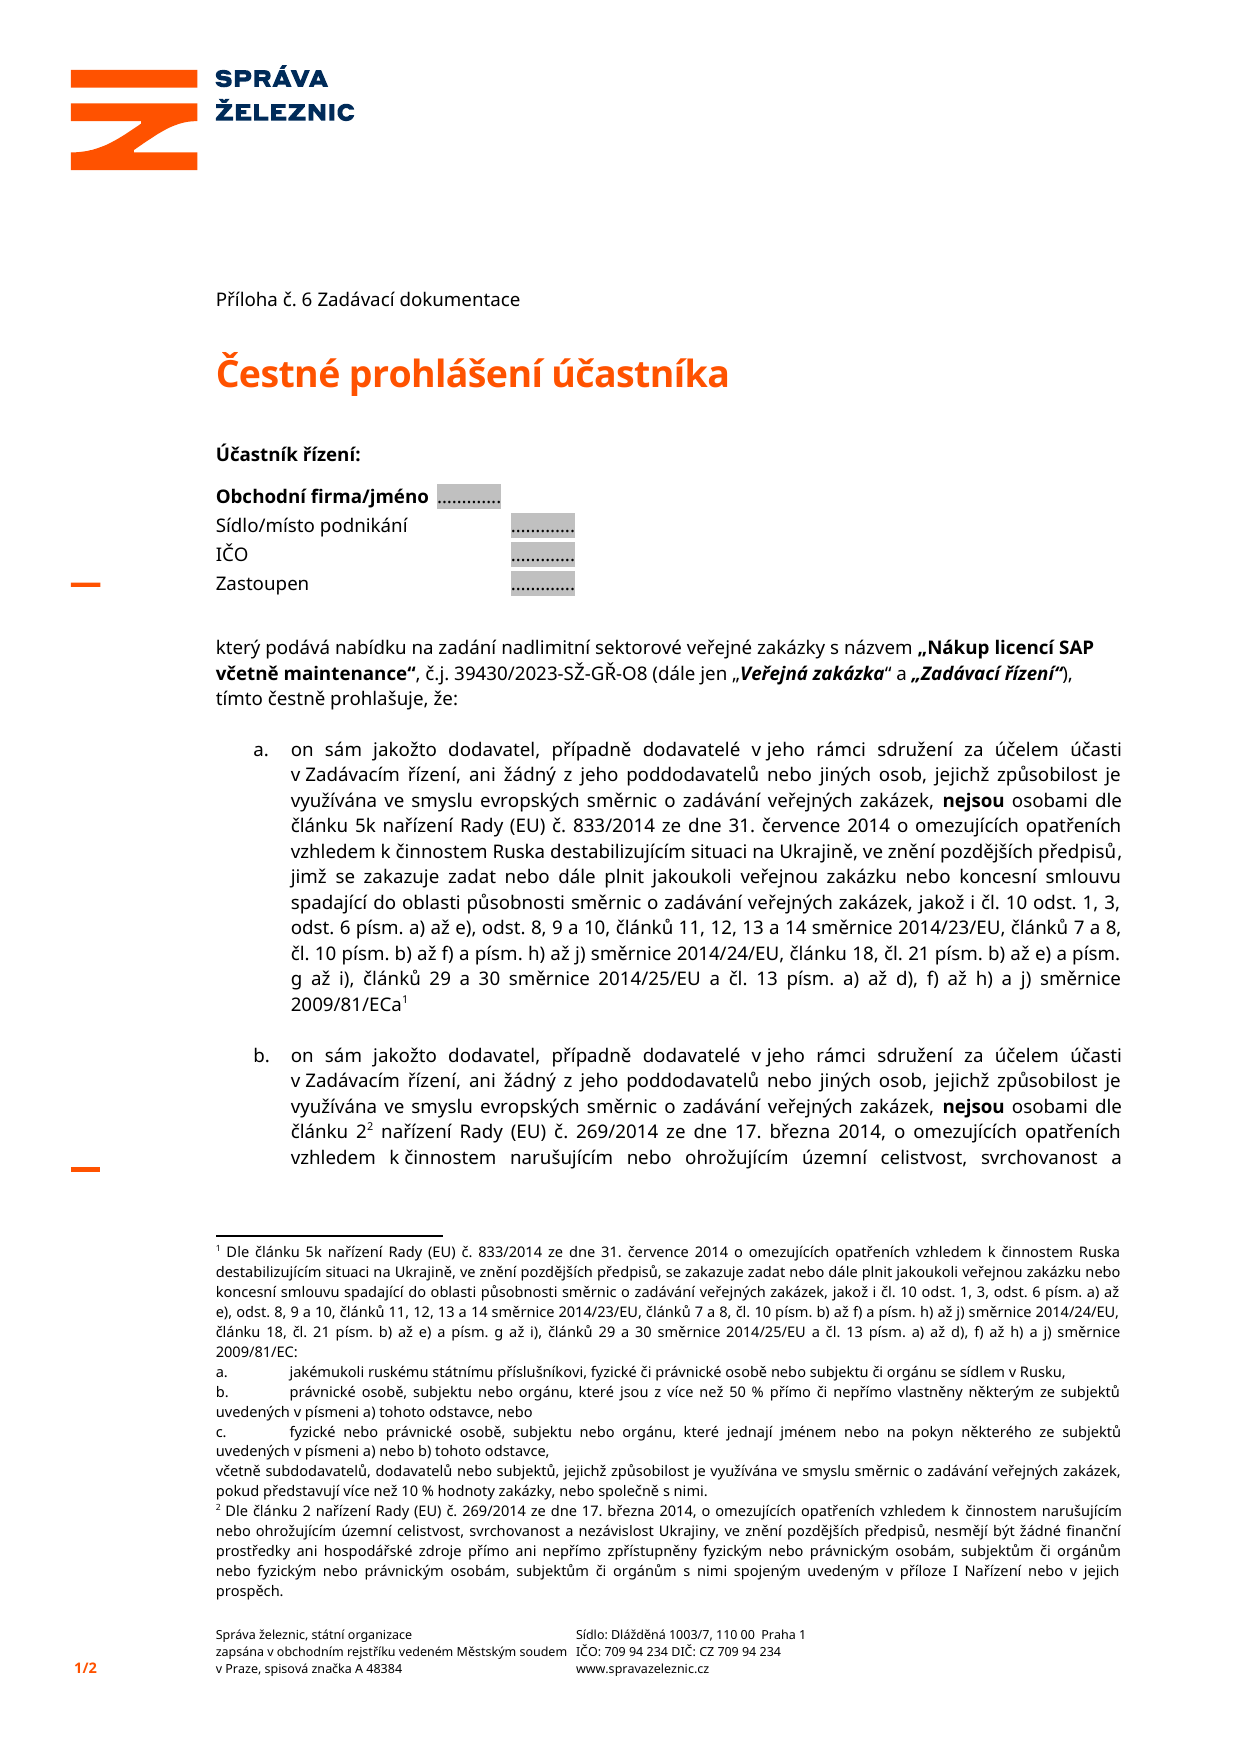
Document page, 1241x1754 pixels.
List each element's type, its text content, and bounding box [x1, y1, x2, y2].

text který podává nabídku na zadání nadlimitní sektorové veřejné zakázky s názvem „Nákup licencí SAP včetně maintenance“, č.j. 39430/2023-SŽ-GŘ-O8 (dále jen „Veřejná zakázka“ a „Zadávací řízení“), tímto čestně prohlašuje, že: [216, 634, 1122, 711]
text IČO …………. [216, 538, 1122, 567]
subtitle Čestné prohlášení účastníka [216, 347, 1122, 398]
text Obchodní firma/jméno …………. [216, 481, 1122, 509]
text Sídlo/místo podnikání …………. [216, 509, 1122, 538]
text Zastoupen …………. [216, 567, 1122, 596]
text Účastník řízení: [216, 437, 1122, 468]
text Příloha č. 6 Zadávací dokumentace [216, 286, 1122, 311]
list on sám jakožto dodavatel, případně dodavatelé v jeho rámci sdružení za účelem účasti v Zadávacím řízení, ani žádný z jeho poddodavatelů nebo jiných osob, jejichž způsobilost je využívána ve smyslu evropských směrnic o zadávání veřejných zakázek, nejsou osobami dle článku 2 nařízení Rady (EU) č. 269/2014 ze dne 17. března 2014, o omezujících opatřeních vzhledem k činnostem narušujícím nebo ohrožujícím územní celistvost, svrchovanost a nezávislost Ukrajiny, ve znění pozdějších předpisů, a dalších prováděcích předpisů k tomuto nařízení Rady (EU) č. 269/2014 (tzv. sankční seznamy). [253, 1042, 1122, 1170]
list on sám jakožto dodavatel, případně dodavatelé v jeho rámci sdružení za účelem účasti v Zadávacím řízení, ani žádný z jeho poddodavatelů nebo jiných osob, jejichž způsobilost je využívána ve smyslu evropských směrnic o zadávání veřejných zakázek, nejsou osobami dle článku 5k nařízení Rady (EU) č. 833/2014 ze dne 31. července 2014 o omezujících opatřeních vzhledem k činnostem Ruska destabilizujícím situaci na Ukrajině, ve znění pozdějších předpisů, jimž se zakazuje zadat nebo dále plnit jakoukoli veřejnou zakázku nebo koncesní smlouvu spadající do oblasti působnosti směrnic o zadávání veřejných zakázek, jakož i čl. 10 odst. 1, 3, odst. 6 písm. a) až e), odst. 8, 9 a 10, článků 11, 12, 13 a 14 směrnice 2014/23/EU, článků 7 a 8, čl. 10 písm. b) až f) a písm. h) až j) směrnice 2014/24/EU, článku 18, čl. 21 písm. b) až e) a písm. g až i), článků 29 a 30 směrnice 2014/25/EU a čl. 13 písm. a) až d), f) až h) a j) směrnice 2009/81/ECa [253, 736, 1122, 1017]
